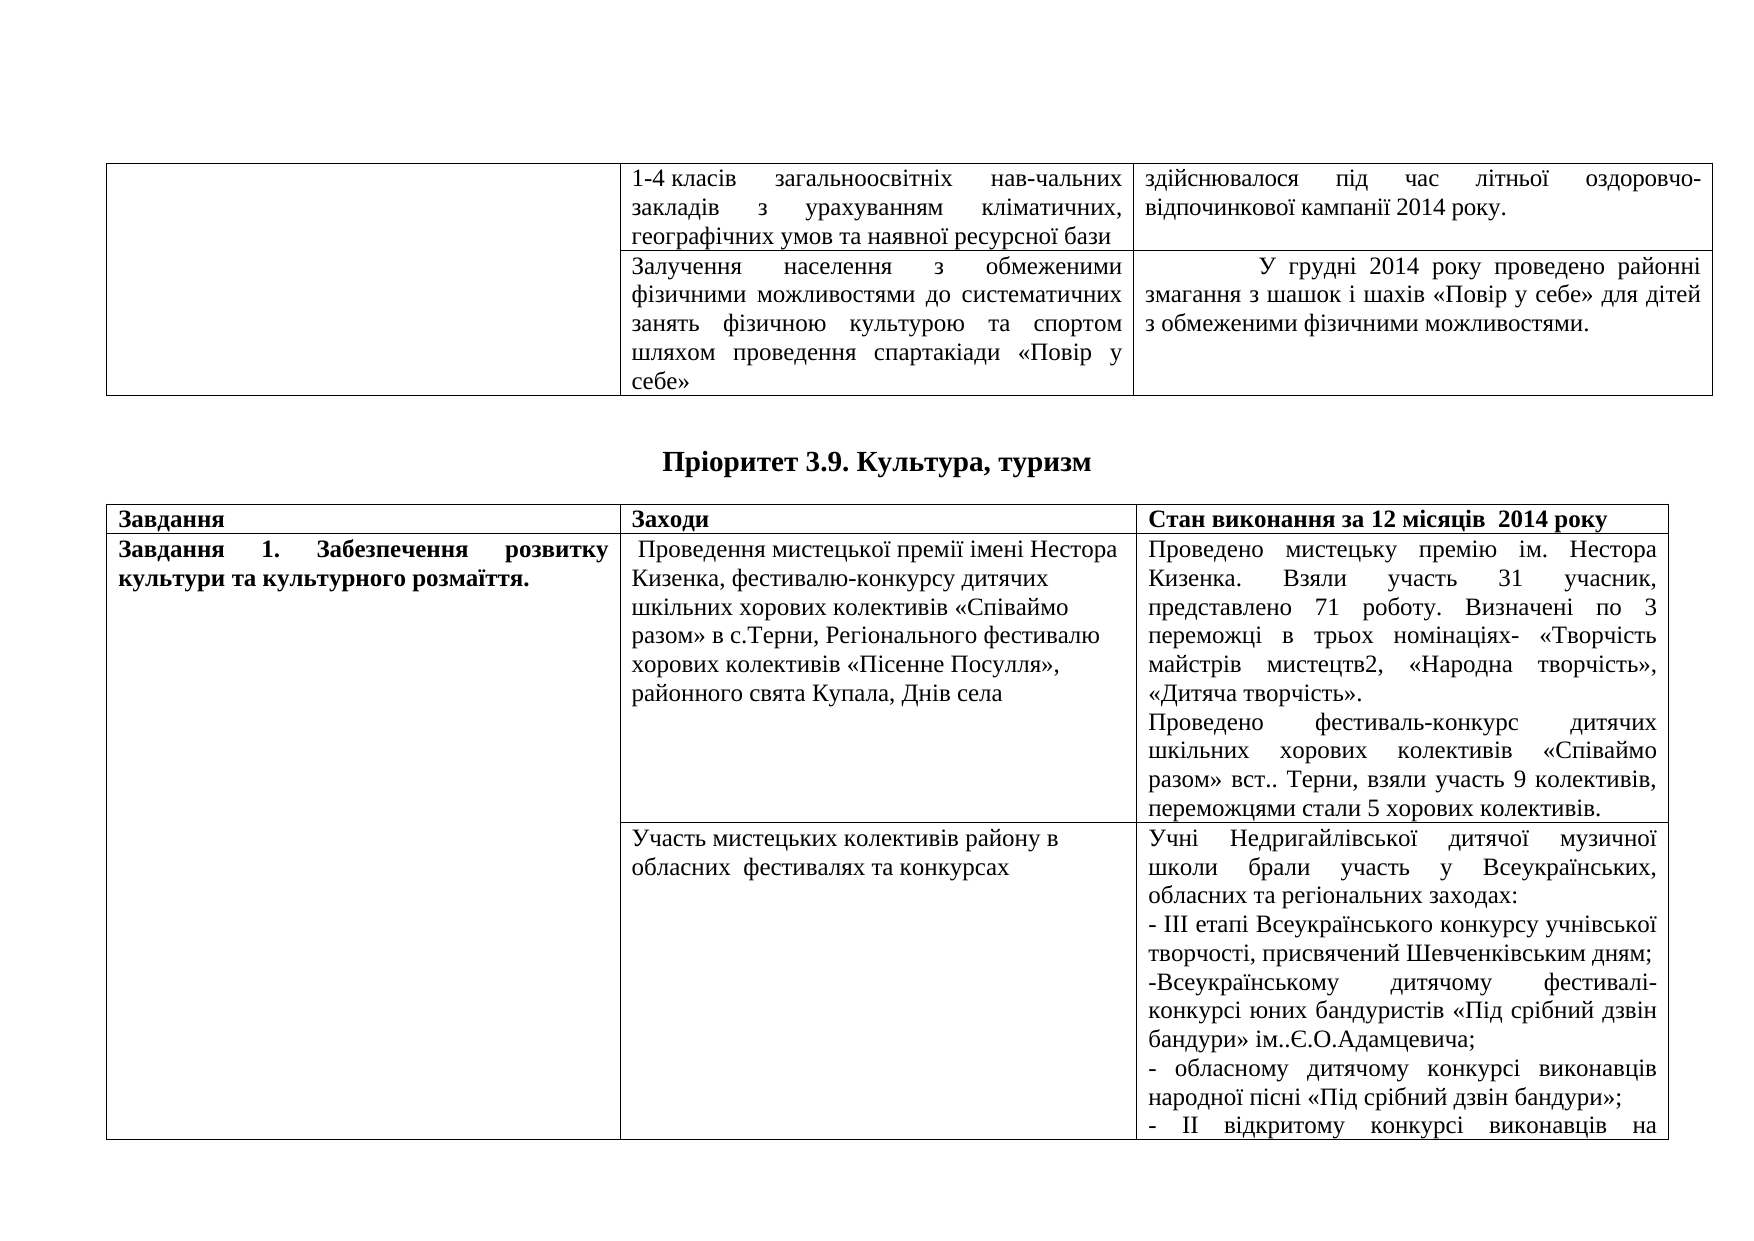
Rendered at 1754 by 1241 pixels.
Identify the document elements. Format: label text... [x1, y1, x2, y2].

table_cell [1134, 164, 1712, 250]
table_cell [1137, 823, 1668, 1139]
table_cell Проведено мистецьку премію ім. Нестора Кизенка. Взяли участь 31 учасник, представлено 71 роботу. Визначені по 3 переможці в трьох номінаціях- «Творчість майстрів мистецтв2, «Народна творчість», «Дитяча творчість». Проведено фестиваль-конкурс дитячих шкільних хорових колективів «Співаймо разом» вст.. Терни, взяли участь 9 колективів, переможцями стали 5 хорових колективів. [1137, 534, 1668, 822]
table_cell Завдання 1. Забезпечення розвитку культури та культурного розмаїття. [107, 534, 620, 1139]
table_header Заходи [621, 505, 1136, 533]
table_cell Залучення населення з обмеженими фізичними можливостями до систематичних занять фізичною культурою та спортом шляхом проведення спартакіади «Повір у себе» [621, 251, 1133, 394]
table_header Стан виконання за 12 місяців 2014 року [1137, 505, 1668, 533]
text Пріоритет 3.9. Культура, туризм [118, 444, 1636, 478]
table_cell Проведення мистецької премії імені Нестора Кизенка, фестивалю-конкурсу дитячих шкільних хорових колективів «Співаймо разом» в с.Терни, Регіонального фестивалю хорових колективів «Пісенне Посулля», районного свята Купала, Днів села [621, 534, 1136, 822]
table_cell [621, 823, 1136, 1139]
table_cell У грудні 2014 року проведено районні змагання з шашок і шахів «Повір у себе» для дітей з обмеженими фізичними можливостями. [1134, 251, 1712, 394]
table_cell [621, 164, 1133, 250]
table_header Завдання [107, 505, 620, 533]
